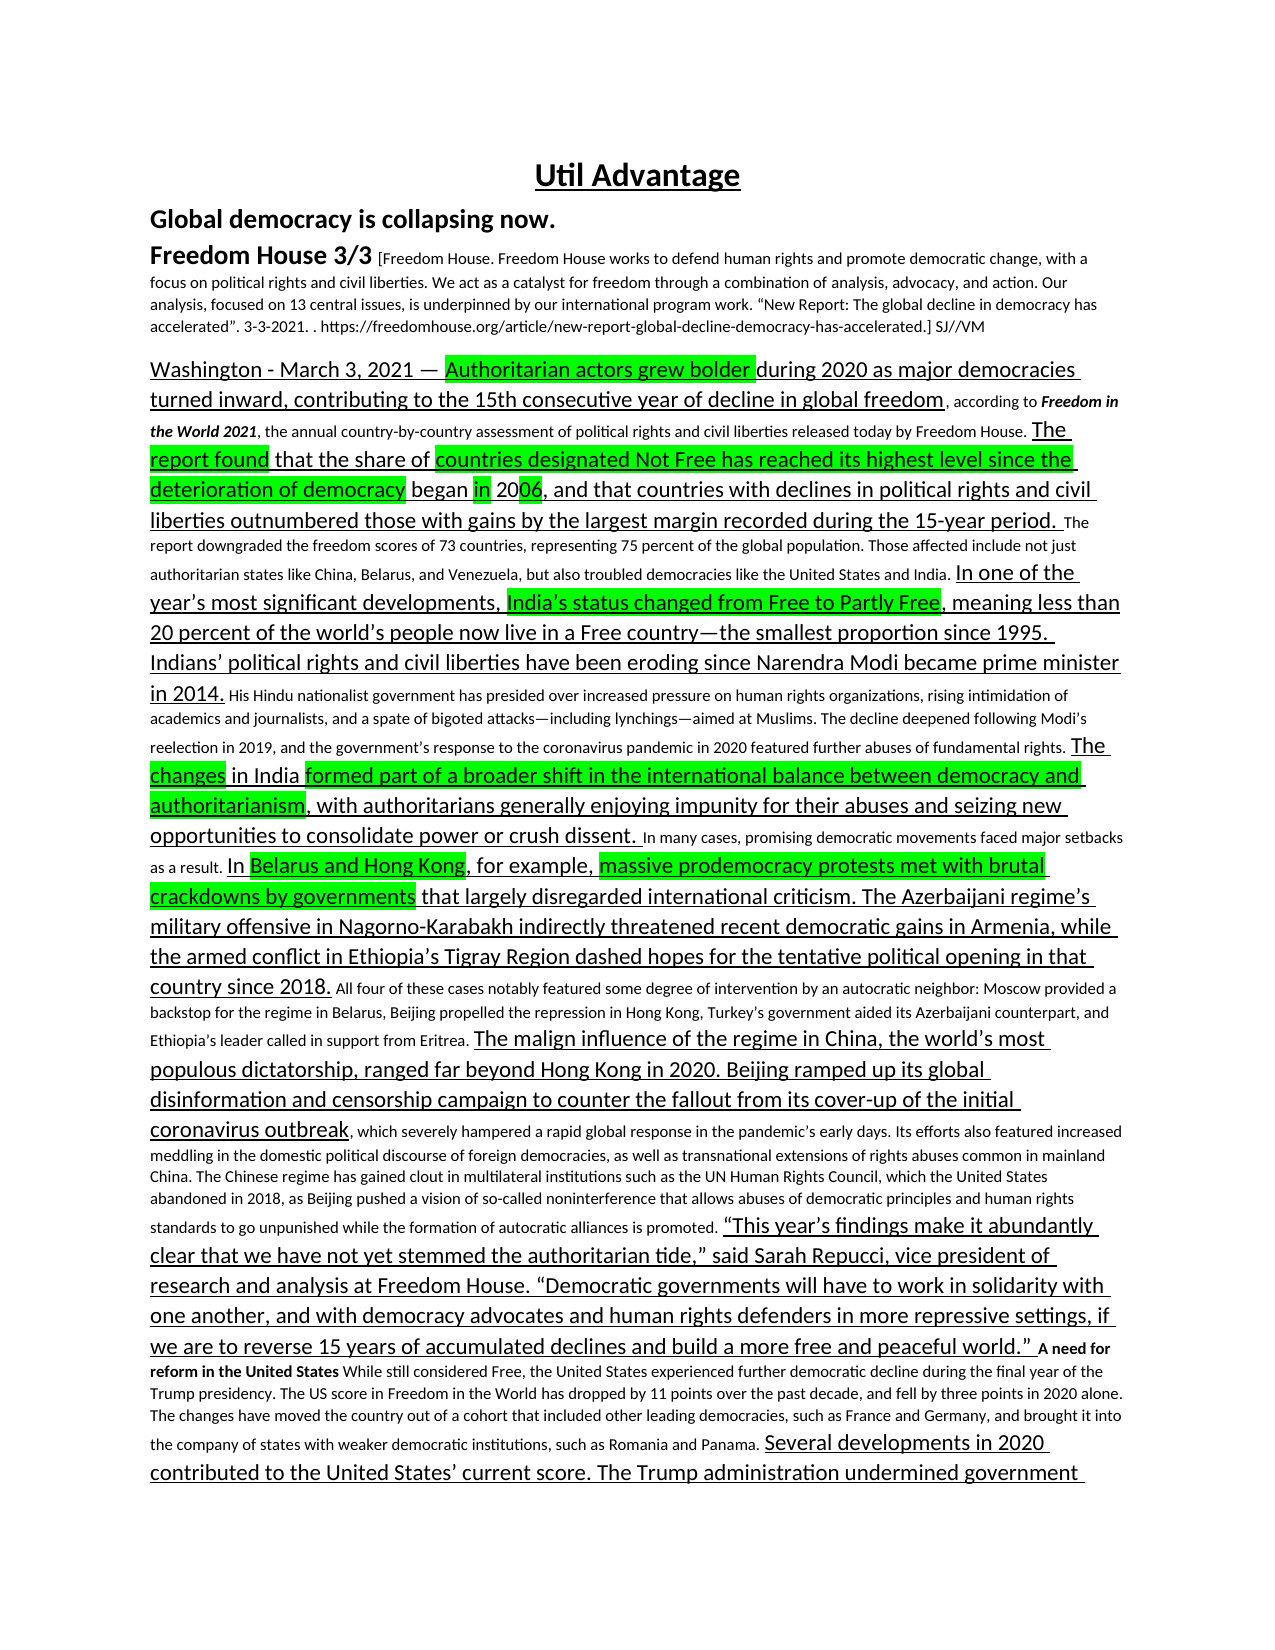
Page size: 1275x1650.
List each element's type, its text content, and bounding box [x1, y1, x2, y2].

subtitle Util Advantage [150, 154, 1125, 195]
text Freedom House 3/3 [Freedom House. Freedom House works to defend human rights and promote democratic change, with a focus on political rights and civil liberties. We act as a catalyst for freedom through a combination of analysis, advocacy, and action. Our analysis, focused on 13 central issues, is underpinned by our international program work. “New Report: The global decline in democracy has accelerated”. 3-3-2021. . https://freedomhouse.org/article/new-report-global-decline-democracy-has-accelerated.] SJ//VM [150, 238, 1125, 337]
subtitle Global democracy is collapsing now. [150, 202, 1125, 235]
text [150, 355, 1125, 1486]
